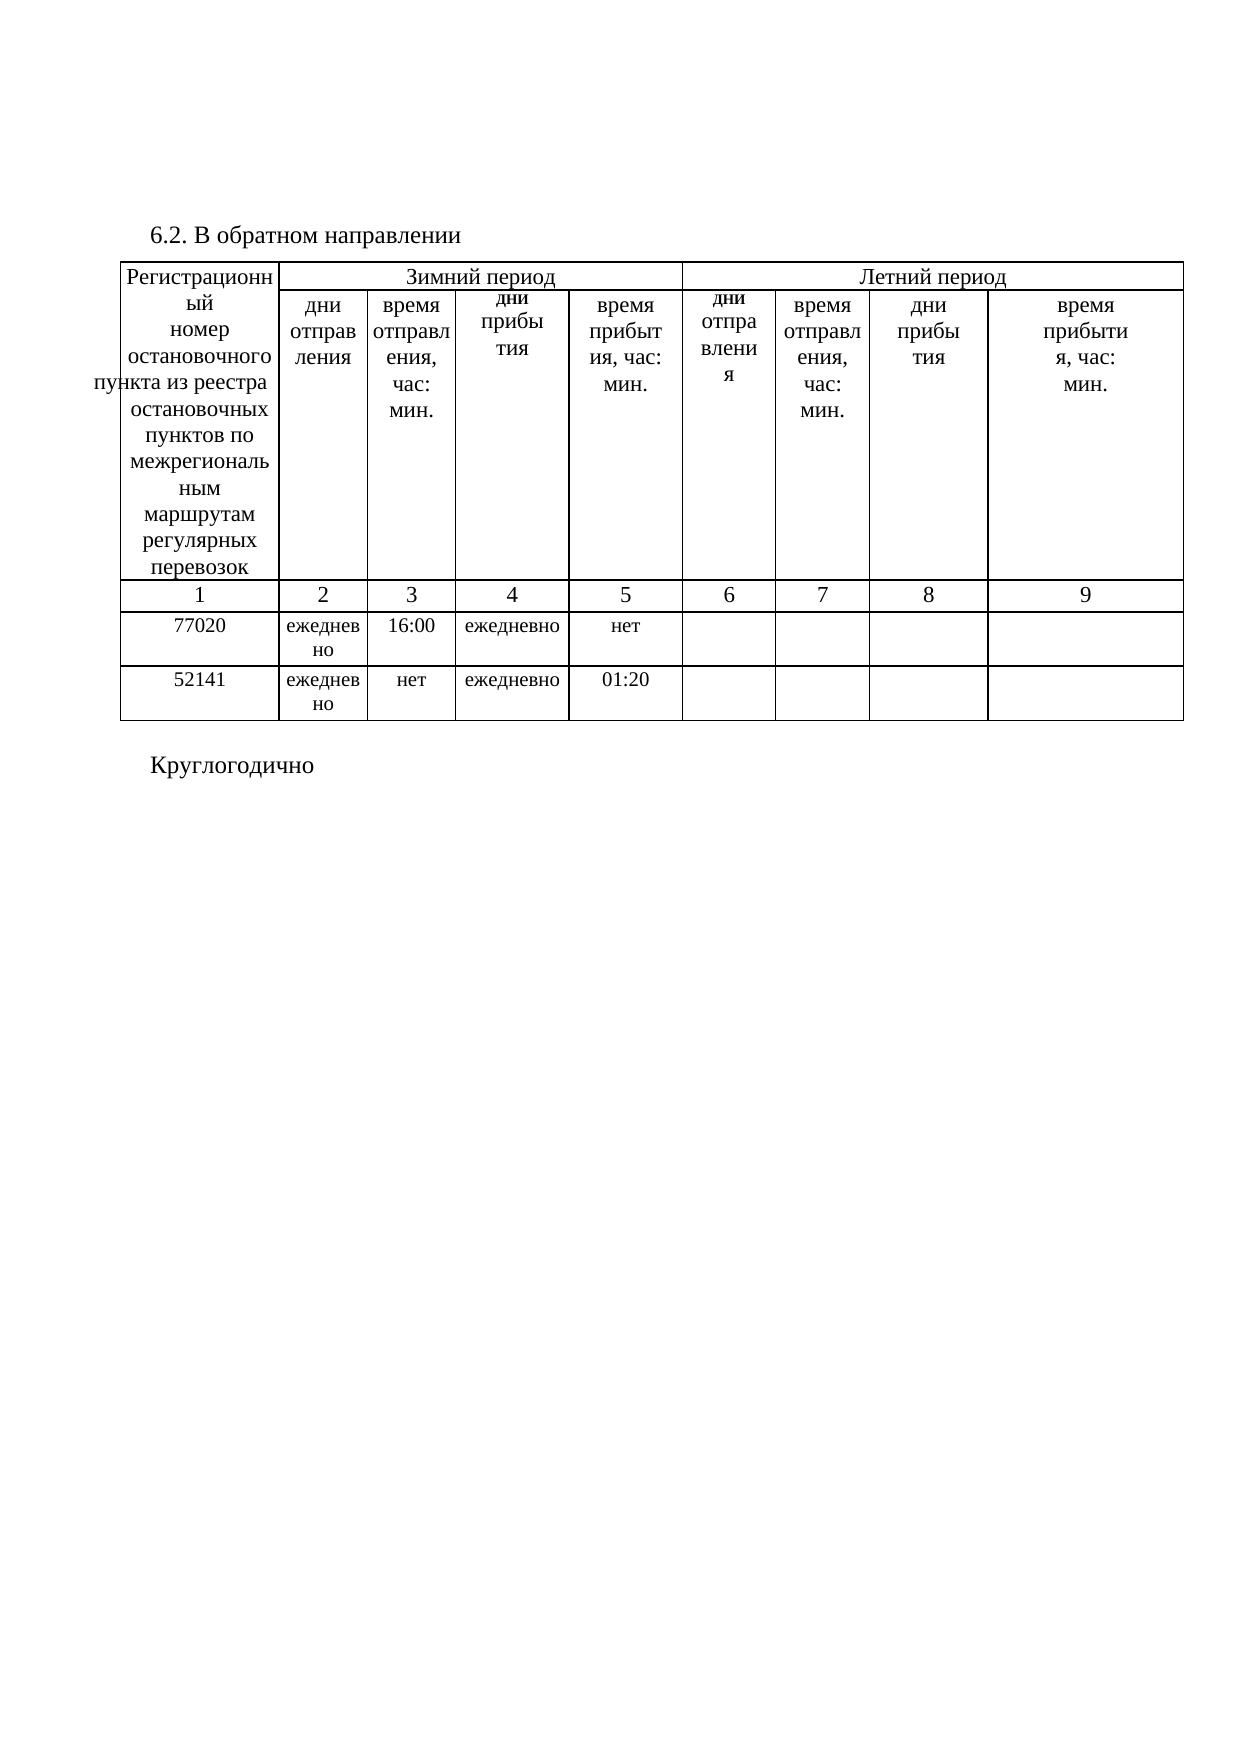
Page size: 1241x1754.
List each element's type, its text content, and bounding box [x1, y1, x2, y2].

table_cell 01:20 [570, 667, 682, 720]
table_cell ежедневно [456, 667, 568, 720]
table_cell 16:00 [368, 613, 455, 665]
table_cell 77020 [121, 613, 278, 665]
table_cell [683, 667, 775, 720]
table_cell [683, 613, 775, 665]
table_cell время отправл ения, час: мин. [776, 291, 869, 579]
table_header Летний период [683, 263, 1183, 289]
table_cell 2 [280, 581, 367, 611]
table_cell ежедневно [280, 667, 367, 720]
table_cell 52141 [121, 667, 278, 720]
table_cell ДНИ прибы тия [456, 291, 568, 579]
table_cell 9 [989, 581, 1183, 611]
table_cell 7 [776, 581, 869, 611]
text 6.2. В обратном направлении [150, 220, 1090, 249]
table_cell [870, 613, 987, 665]
table_cell 1 [121, 581, 278, 611]
table_cell ежедневно [456, 613, 568, 665]
table_cell дни отправ ления [280, 291, 367, 579]
table_cell нет [570, 613, 682, 665]
table_cell [870, 667, 987, 720]
table_cell 4 [456, 581, 568, 611]
table_cell ежедневно [280, 613, 367, 665]
table_cell нет [368, 667, 455, 720]
table_cell дни прибы тия [870, 291, 987, 579]
table_cell [776, 667, 869, 720]
table_header Зимний период [280, 263, 682, 289]
table_cell [776, 613, 869, 665]
table_cell время прибыт ия, час: мин. [570, 291, 682, 579]
table_cell время прибыти я, час: мин. [989, 291, 1183, 579]
table_cell 5 [570, 581, 682, 611]
table_cell ДНИ отпра влени я [683, 291, 775, 579]
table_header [121, 263, 278, 579]
text Круглогодично [150, 750, 1090, 779]
table_cell [989, 613, 1183, 665]
table_cell 6 [683, 581, 775, 611]
table_cell 8 [870, 581, 987, 611]
table_cell время отправл ения, час: мин. [368, 291, 455, 579]
table_cell [989, 667, 1183, 720]
table_cell 3 [368, 581, 455, 611]
